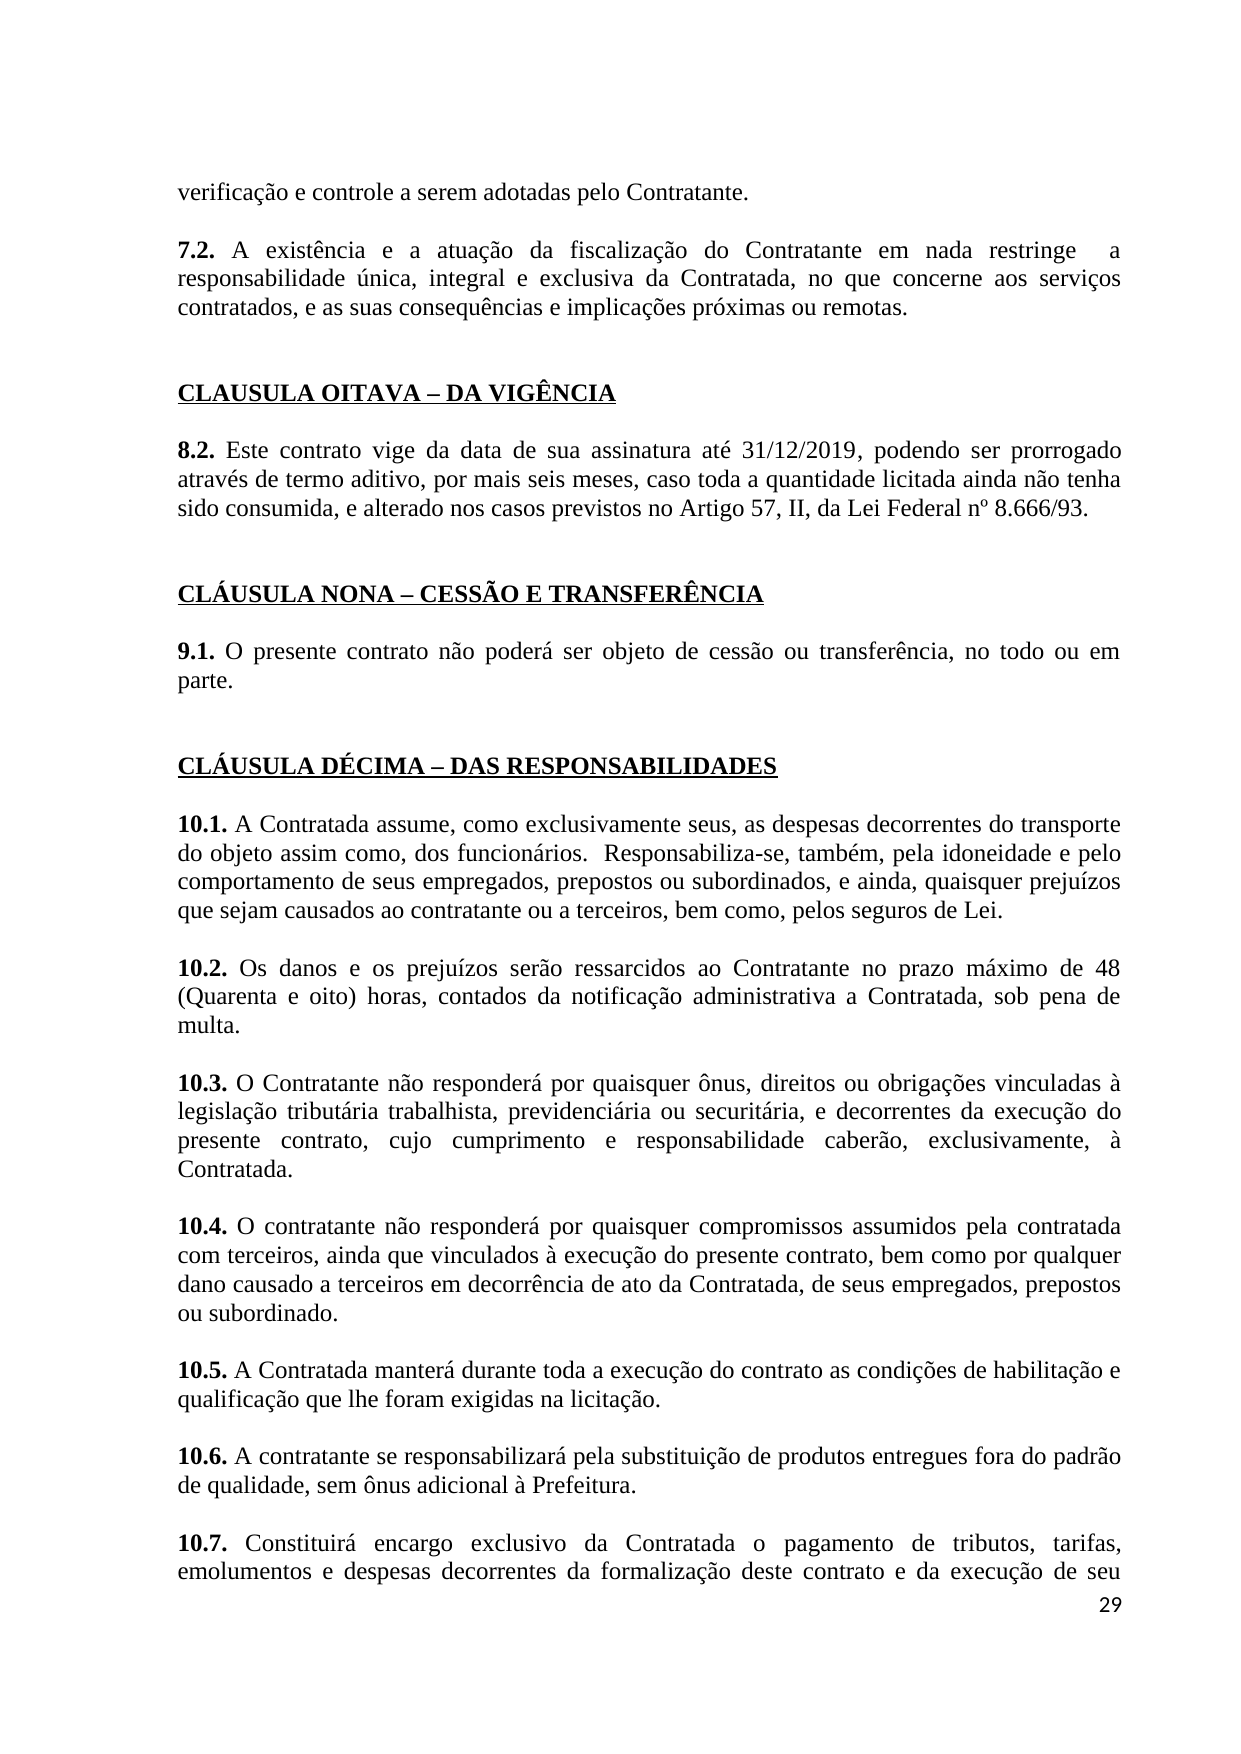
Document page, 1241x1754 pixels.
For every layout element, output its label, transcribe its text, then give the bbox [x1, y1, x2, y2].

text 10.3. O Contratante não responderá por quaisquer ônus, direitos ou obrigações vinculadas à legislação tributária trabalhista, previdenciária ou securitária, e decorrentes da execução do presente contrato, cujo cumprimento e responsabilidade caberão, exclusivamente, à Contratada. [177, 1068, 1122, 1183]
text 10.6. A contratante se responsabilizará pela substituição de produtos entregues fora do padrão de qualidade, sem ônus adicional à Prefeitura. [177, 1441, 1122, 1499]
text CLAUSULA OITAVA – DA VIGÊNCIA [177, 378, 1122, 406]
text 10.5. A Contratada manterá durante toda a execução do contrato as condições de habilitação e qualificação que lhe foram exigidas na licitação. [177, 1355, 1122, 1413]
text CLÁUSULA DÉCIMA – DAS RESPONSABILIDADES [177, 751, 1122, 780]
text 10.2. Os danos e os prejuízos serão ressarcidos ao Contratante no prazo máximo de 48 (Quarenta e oito) horas, contados da notificação administrativa a Contratada, sob pena de multa. [177, 953, 1122, 1039]
text 8.2. Este contrato vige da data de sua assinatura até 31/12/2019, podendo ser prorrogado através de termo aditivo, por mais seis meses, caso toda a quantidade licitada ainda não tenha sido consumida, e alterado nos casos previstos no Artigo 57, II, da Lei Federal nº 8.666/93. [177, 435, 1122, 521]
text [177, 177, 1122, 206]
text 10.1. A Contratada assume, como exclusivamente seus, as despesas decorrentes do transporte do objeto assim como, dos funcionários. Responsabiliza-se, também, pela idoneidade e pelo comportamento de seus empregados, prepostos ou subordinados, e ainda, quaisquer prejuízos que sejam causados ao contratante ou a terceiros, bem como, pelos seguros de Lei. [177, 809, 1122, 924]
text 7.2. A existência e a atuação da fiscalização do Contratante em nada restringe a responsabilidade única, integral e exclusiva da Contratada, no que concerne aos serviços contratados, e as suas consequências e implicações próximas ou remotas. [177, 235, 1122, 321]
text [177, 1528, 1122, 1585]
text 9.1. O presente contrato não poderá ser objeto de cessão ou transferência, no todo ou em parte. [177, 636, 1122, 694]
text CLÁUSULA NONA – CESSÃO E TRANSFERÊNCIA [177, 579, 1122, 608]
text 10.4. O contratante não responderá por quaisquer compromissos assumidos pela contratada com terceiros, ainda que vinculados à execução do presente contrato, bem como por qualquer dano causado a terceiros em decorrência de ato da Contratada, de seus empregados, prepostos ou subordinado. [177, 1211, 1122, 1326]
